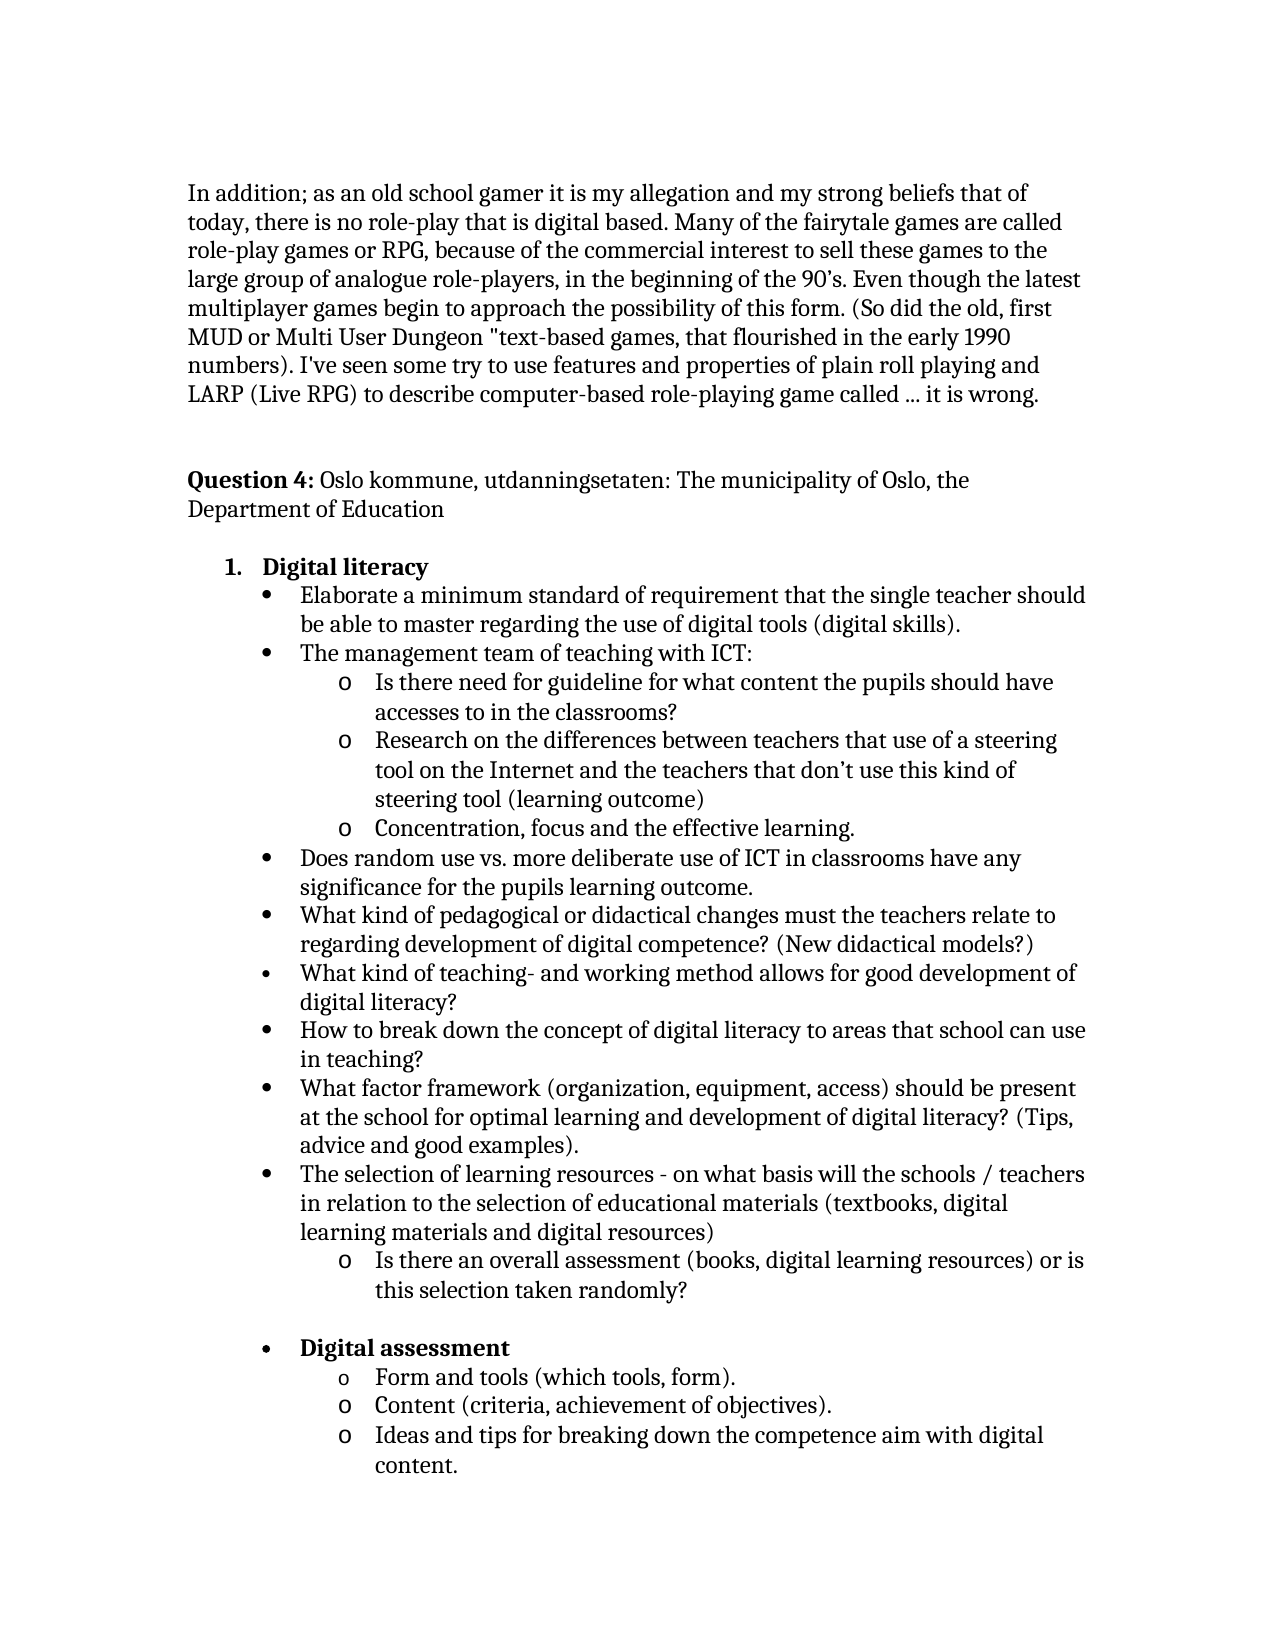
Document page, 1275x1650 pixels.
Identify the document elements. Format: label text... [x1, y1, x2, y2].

list Elaborate a minimum standard of requirement that the single teacher should be able to master regarding the use of digital tools (digital skills). [262, 581, 1087, 639]
list Ideas and tips for breaking down the competence aim with digital content. [337, 1421, 1087, 1480]
text In addition; as an old school gamer it is my allegation and my strong beliefs that of today, there is no role-play that is digital based. Many of the fairytale games are called role-play games or RPG, because of the commercial interest to sell these games to the large group of analogue role-players, in the beginning of the 90’s. Even though the latest multiplayer games begin to approach the possibility of this form. (So did the old, first MUD or Multi User Dungeon "text-based games, that flourished in the early 1990 numbers). I've seen some try to use features and properties of plain roll playing and LARP (Live RPG) to describe computer-based role-playing game called ... it is wrong. Question 4: Oslo kommune, utdanningsetaten: The municipality of Oslo, the Department of Education [187, 179, 1087, 524]
list Digital assessment [262, 1334, 1087, 1362]
list Research on the differences between teachers that use of a steering tool on the Internet and the teachers that don’t use this kind of steering tool (learning outcome) [337, 726, 1087, 814]
list How to break down the concept of digital literacy to areas that school can use in teaching? [262, 1016, 1087, 1074]
list What kind of teaching- and working method allows for good development of digital literacy? [262, 959, 1087, 1016]
list The selection of learning resources - on what basis will the schools / teachers in relation to the selection of educational materials (textbooks, digital learning materials and digital resources) [262, 1160, 1087, 1246]
list Is there need for guideline for what content the pupils should have accesses to in the classrooms? [337, 667, 1087, 726]
list The management team of teaching with ICT: [262, 639, 1087, 667]
list What kind of pedagogical or didactical changes must the teachers relate to regarding development of digital competence? (New didactical models?) [262, 901, 1087, 959]
list Does random use vs. more deliberate use of ICT in classrooms have any significance for the pupils learning outcome. [262, 844, 1087, 901]
list Concentration, focus and the effective learning. [337, 814, 1087, 844]
list Digital literacy [225, 552, 1087, 581]
list What factor framework (organization, equipment, access) should be present at the school for optimal learning and development of digital literacy? (Tips, advice and good examples). [262, 1074, 1087, 1160]
list Form and tools (which tools, form). [337, 1362, 1087, 1391]
list Content (criteria, achievement of objectives). [337, 1391, 1087, 1421]
list Is there an overall assessment (books, digital learning resources) or is this selection taken randomly? [337, 1246, 1087, 1305]
